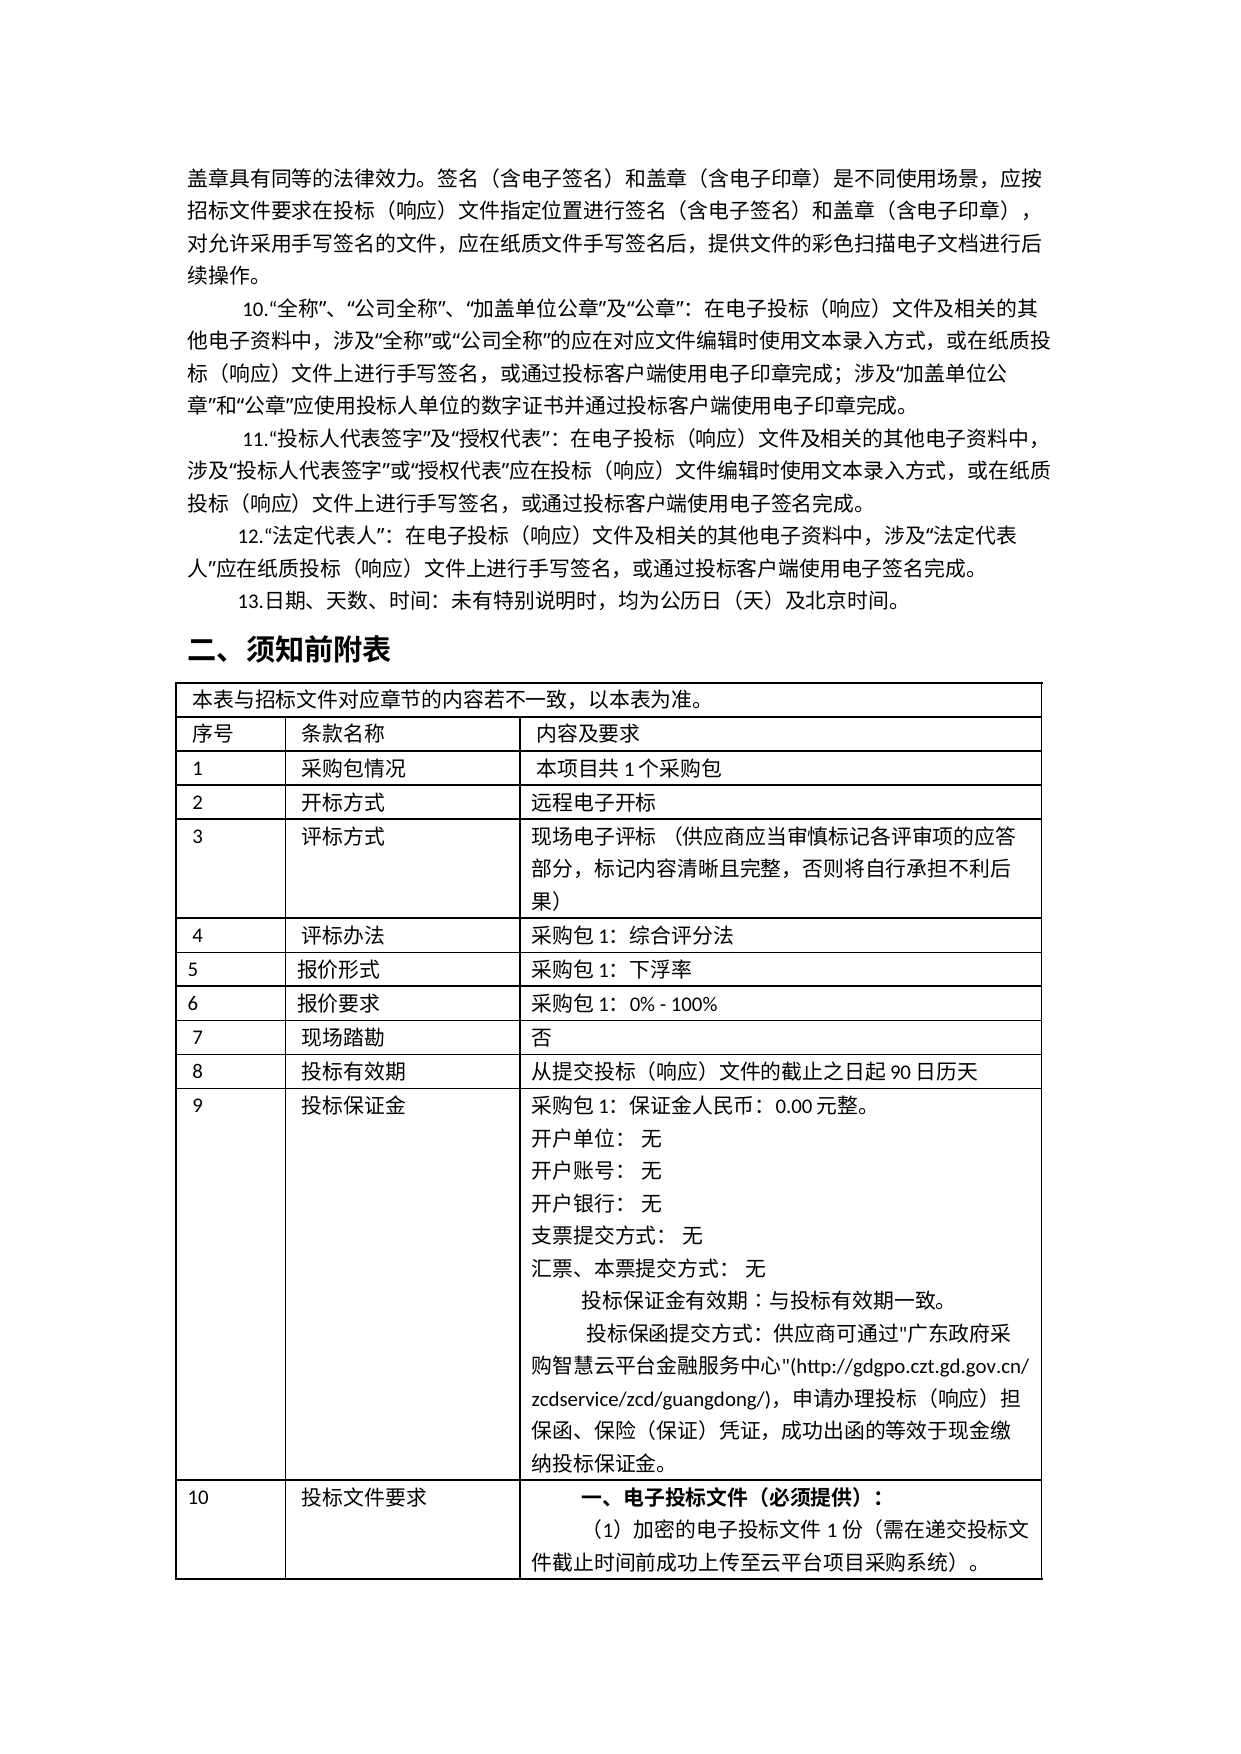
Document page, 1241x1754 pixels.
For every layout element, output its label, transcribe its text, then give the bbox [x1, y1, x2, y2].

table_cell 采购包1：0% - 100% [521, 987, 1041, 1019]
table_cell 8 [177, 1055, 285, 1088]
table_cell 7 [177, 1021, 285, 1053]
table_cell 投标保证金 [286, 1089, 519, 1479]
text 11.“投标人代表签字”及“授权代表”：在电子投标（响应）文件及相关的其他电子资料中，涉及“投标人代表签字”或“授权代表”应在投标（响应）文件编辑时使用文本录入方式，或在纸质投标（响应）文件上进行手写签名，或通过投标客户端使用电子签名完成。 [187, 422, 1053, 519]
table_cell 1 [177, 752, 285, 784]
table_cell 条款名称 [286, 718, 519, 750]
table_cell 2 [177, 786, 285, 818]
text 二、须知前附表 [187, 617, 1053, 682]
table_cell 远程电子开标 [521, 786, 1041, 818]
table_cell 开标方式 [286, 786, 519, 818]
table_cell 采购包1：下浮率 [521, 953, 1041, 985]
table_cell 序号 [177, 718, 285, 750]
table_cell 5 [177, 953, 285, 985]
table_cell 内容及要求 [521, 718, 1041, 750]
table_cell 评标方式 [286, 820, 519, 917]
text 12.“法定代表人”：在电子投标（响应）文件及相关的其他电子资料中，涉及“法定代表人”应在纸质投标（响应）文件上进行手写签名，或通过投标客户端使用电子签名完成。 [187, 519, 1053, 584]
table_cell 3 [177, 820, 285, 917]
table_cell 采购包情况 [286, 752, 519, 784]
table_cell 现场电子评标 （供应商应当审慎标记各评审项的应答部分，标记内容清晰且完整，否则将自行承担不利后果） [521, 820, 1041, 917]
table_header 本表与招标文件对应章节的内容若不一致，以本表为准。 [177, 684, 1041, 716]
text 13.日期、天数、时间：未有特别说明时，均为公历日（天）及北京时间。 [187, 584, 1053, 617]
table_cell 投标文件要求 [286, 1481, 519, 1578]
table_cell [521, 1481, 1041, 1578]
text 10.“全称”、“公司全称”、“加盖单位公章”及“公章”：在电子投标（响应）文件及相关的其他电子资料中，涉及“全称”或“公司全称”的应在对应文件编辑时使用文本录入方式，或在纸质投标（响应）文件上进行手写签名，或通过投标客户端使用电子印章完成；涉及“加盖单位公章”和“公章”应使用投标人单位的数字证书并通过投标客户端使用电子印章完成。 [187, 292, 1053, 422]
table_cell 采购包1：综合评分法 [521, 919, 1041, 951]
table_cell 6 [177, 987, 285, 1019]
table_cell 评标办法 [286, 919, 519, 951]
table_cell 报价形式 [286, 953, 519, 985]
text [187, 162, 1053, 292]
table_cell 报价要求 [286, 987, 519, 1019]
table_cell 9 [177, 1089, 285, 1479]
table_cell 本项目共1个采购包 [521, 752, 1041, 784]
table_cell 从提交投标（响应）文件的截止之日起90日历天 [521, 1055, 1041, 1088]
table_cell 10 [177, 1481, 285, 1578]
table_cell 采购包1：保证金人民币：0.00元整。 开户单位： 无 开户账号： 无 开户银行： 无 支票提交方式： 无 汇票、本票提交方式： 无 投标保证金有效期∶与投标有效期一致。 投标保函提交方式：供应商可通过"广东政府采购智慧云平台金融服务中心"(http://gdgpo.czt.gd.gov.cn/zcdservice/zcd/guangdong/)，申请办理投标（响应）担保函、保险（保证）凭证，成功出函的等效于现金缴纳投标保证金。 [521, 1089, 1041, 1479]
table_cell 现场踏勘 [286, 1021, 519, 1053]
table_cell 否 [521, 1021, 1041, 1053]
table_cell 投标有效期 [286, 1055, 519, 1088]
table_cell 4 [177, 919, 285, 951]
